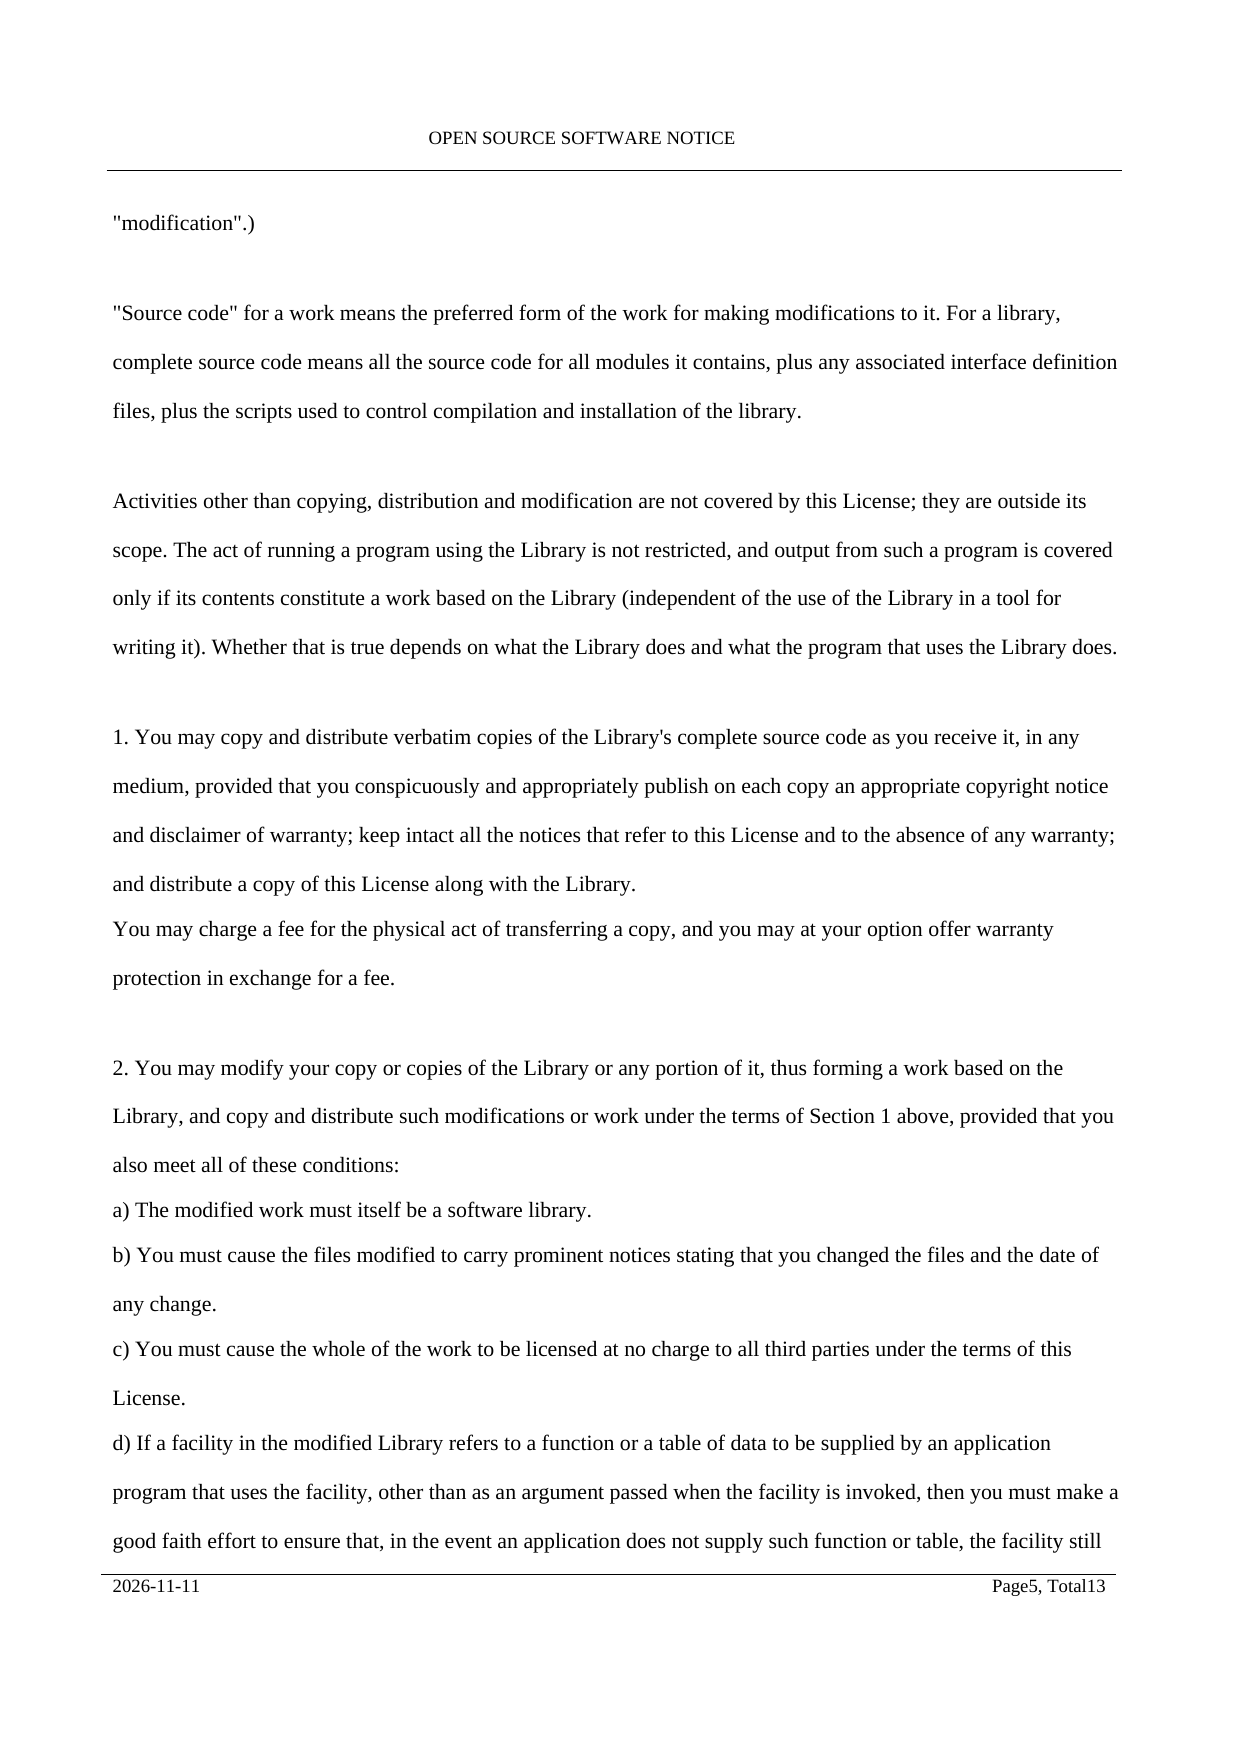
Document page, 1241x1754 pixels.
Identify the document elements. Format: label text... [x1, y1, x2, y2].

text 1. You may copy and distribute verbatim copies of the Library's complete source code as you receive it, in any medium, provided that you conspicuously and appropriately publish on each copy an appropriate copyright notice and disclaimer of warranty; keep intact all the notices that refer to this License and to the absence of any warranty; and distribute a copy of this License along with the Library. [112, 721, 1128, 899]
text a) The modified work must itself be a software library. [112, 1194, 1128, 1226]
text c) You must cause the whole of the work to be licensed at no charge to all third parties under the terms of this License. [112, 1333, 1128, 1414]
text 2. You may modify your copy or copies of the Library or any portion of it, thus forming a work based on the Library, and copy and distribute such modifications or work under the terms of Section 1 above, provided that you also meet all of these conditions: [112, 1051, 1128, 1181]
text "Source code" for a work means the preferred form of the work for making modifications to it. For a library, complete source code means all the source code for all modules it contains, plus any associated interface definition files, plus the scripts used to control compilation and installation of the library. [112, 297, 1128, 427]
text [112, 1426, 1128, 1556]
text Activities other than copying, distribution and modification are not covered by this License; they are outside its scope. The act of running a program using the Library is not restricted, and output from such a program is covered only if its contents constitute a work based on the Library (independent of the use of the Library in a tool for writing it). Whether that is true depends on what the Library does and what the program that uses the Library does. [112, 484, 1128, 663]
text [112, 206, 1128, 239]
text b) You must cause the files modified to carry prominent notices stating that you changed the files and the date of any change. [112, 1239, 1128, 1320]
text You may charge a fee for the physical act of transferring a copy, and you may at your option offer warranty protection in exchange for a fee. [112, 912, 1128, 993]
